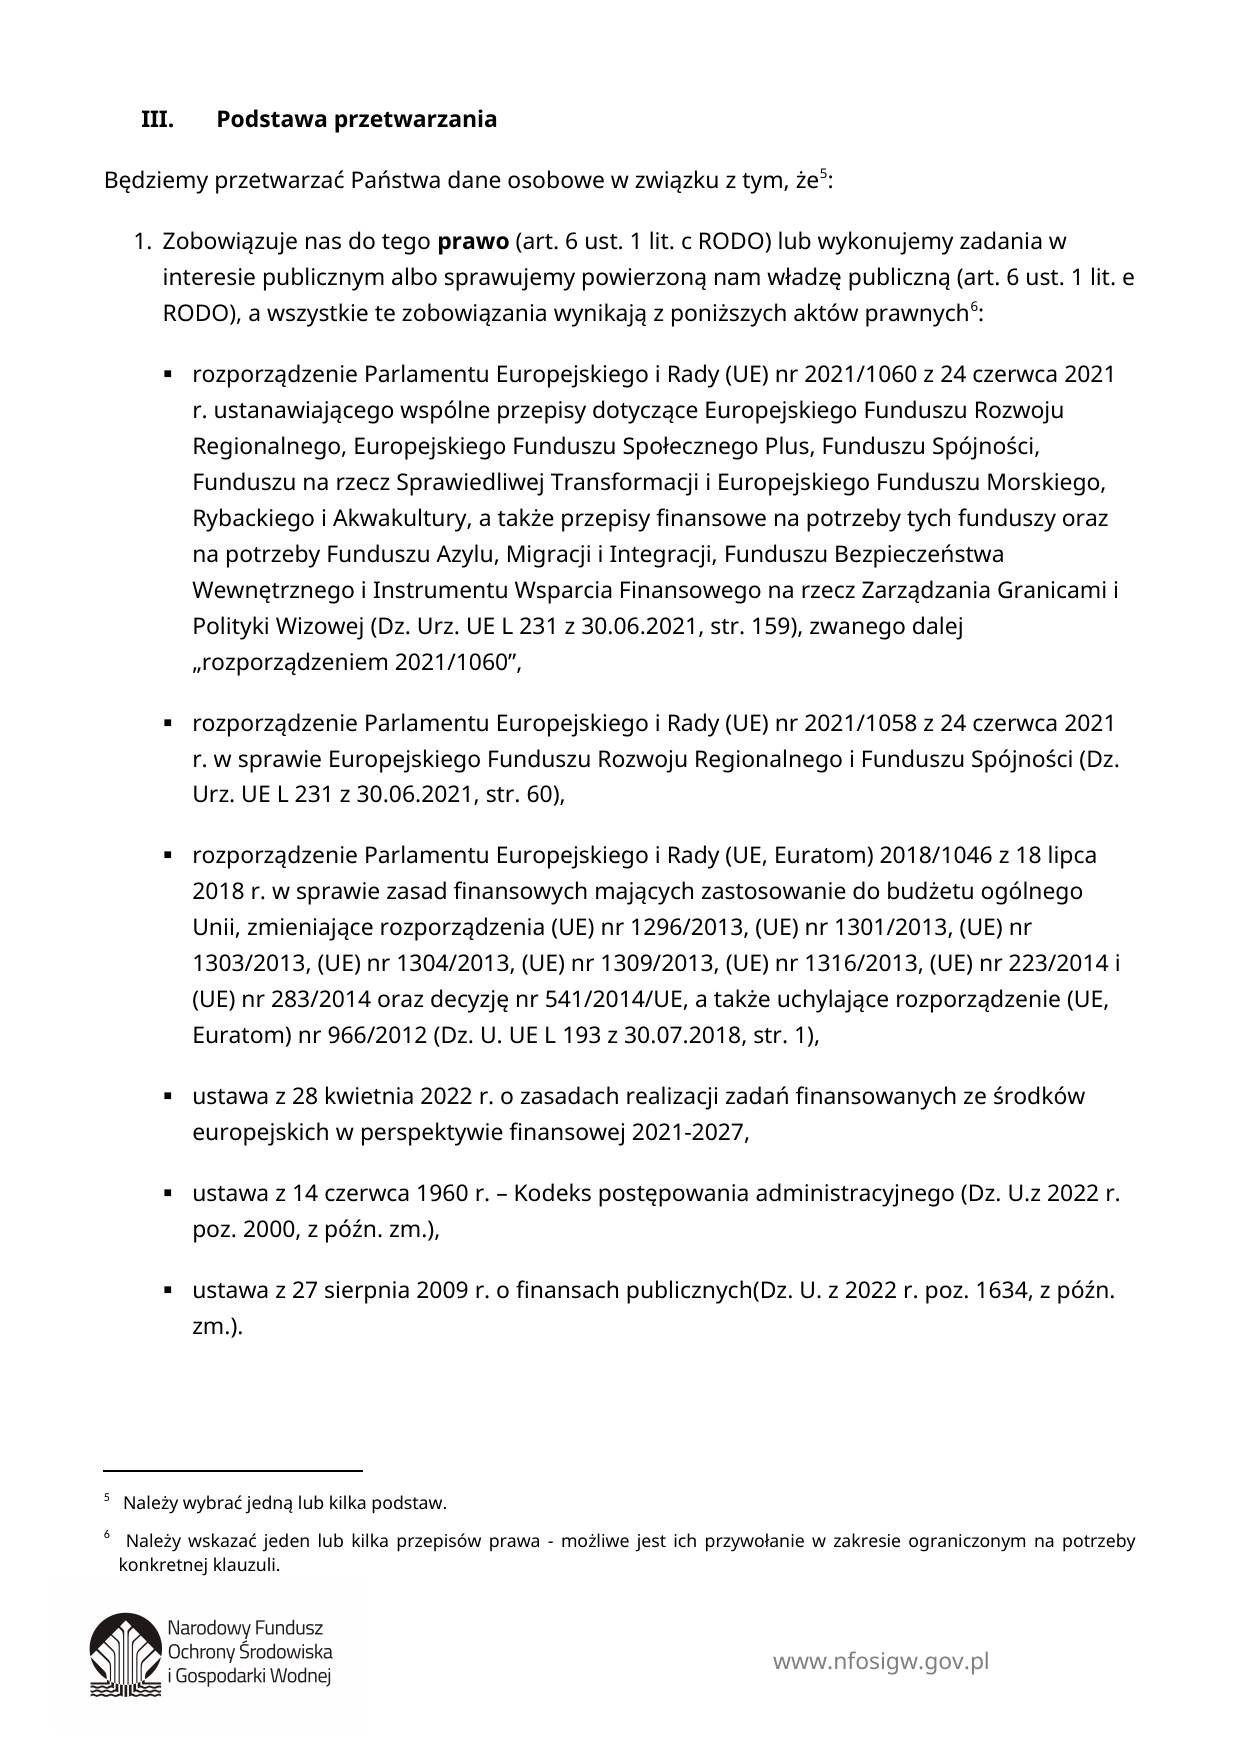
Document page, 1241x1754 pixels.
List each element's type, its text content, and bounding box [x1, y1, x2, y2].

text Będziemy przetwarzać Państwa dane osobowe w związku z tym, że: [103, 164, 1137, 196]
list ustawa z 27 sierpnia 2009 r. o finansach publicznych(Dz. U. z 2022 r. poz. 1634, z późn. zm.). [162, 1274, 1137, 1341]
list ustawa z 28 kwietnia 2022 r. o zasadach realizacji zadań finansowanych ze środków europejskich w perspektywie finansowej 2021-2027, [162, 1080, 1137, 1147]
list Podstawa przetwarzania [141, 103, 1137, 135]
list ustawa z 14 czerwca 1960 r. – Kodeks postępowania administracyjnego (Dz. U.z 2022 r. poz. 2000, z późn. zm.), [162, 1177, 1137, 1244]
picture [53, 1577, 366, 1731]
list rozporządzenie Parlamentu Europejskiego i Rady (UE) nr 2021/1058 z 24 czerwca 2021 r. w sprawie Europejskiego Funduszu Rozwoju Regionalnego i Funduszu Spójności (Dz. Urz. UE L 231 z 30.06.2021, str. 60), [162, 707, 1137, 810]
list rozporządzenie Parlamentu Europejskiego i Rady (UE, Euratom) 2018/1046 z 18 lipca 2018 r. w sprawie zasad finansowych mających zastosowanie do budżetu ogólnego Unii, zmieniające rozporządzenia (UE) nr 1296/2013, (UE) nr 1301/2013, (UE) nr 1303/2013, (UE) nr 1304/2013, (UE) nr 1309/2013, (UE) nr 1316/2013, (UE) nr 223/2014 i (UE) nr 283/2014 oraz decyzję nr 541/2014/UE, a także uchylające rozporządzenie (UE, Euratom) nr 966/2012 (Dz. U. UE L 193 z 30.07.2018, str. 1), [162, 839, 1137, 1050]
list Zobowiązuje nas do tego prawo (art. 6 ust. 1 lit. c RODO) lub wykonujemy zadania w interesie publicznym albo sprawujemy powierzoną nam władzę publiczną (art. 6 ust. 1 lit. e RODO), a wszystkie te zobowiązania wynikają z poniższych aktów prawnych: [133, 225, 1137, 328]
list rozporządzenie Parlamentu Europejskiego i Rady (UE) nr 2021/1060 z 24 czerwca 2021 r. ustanawiającego wspólne przepisy dotyczące Europejskiego Funduszu Rozwoju Regionalnego, Europejskiego Funduszu Społecznego Plus, Funduszu Spójności, Funduszu na rzecz Sprawiedliwej Transformacji i Europejskiego Funduszu Morskiego, Rybackiego i Akwakultury, a także przepisy finansowe na potrzeby tych funduszy oraz na potrzeby Funduszu Azylu, Migracji i Integracji, Funduszu Bezpieczeństwa Wewnętrznego i Instrumentu Wsparcia Finansowego na rzecz Zarządzania Granicami i Polityki Wizowej (Dz. Urz. UE L 231 z 30.06.2021, str. 159), zwanego dalej „rozporządzeniem 2021/1060”, [162, 358, 1137, 677]
